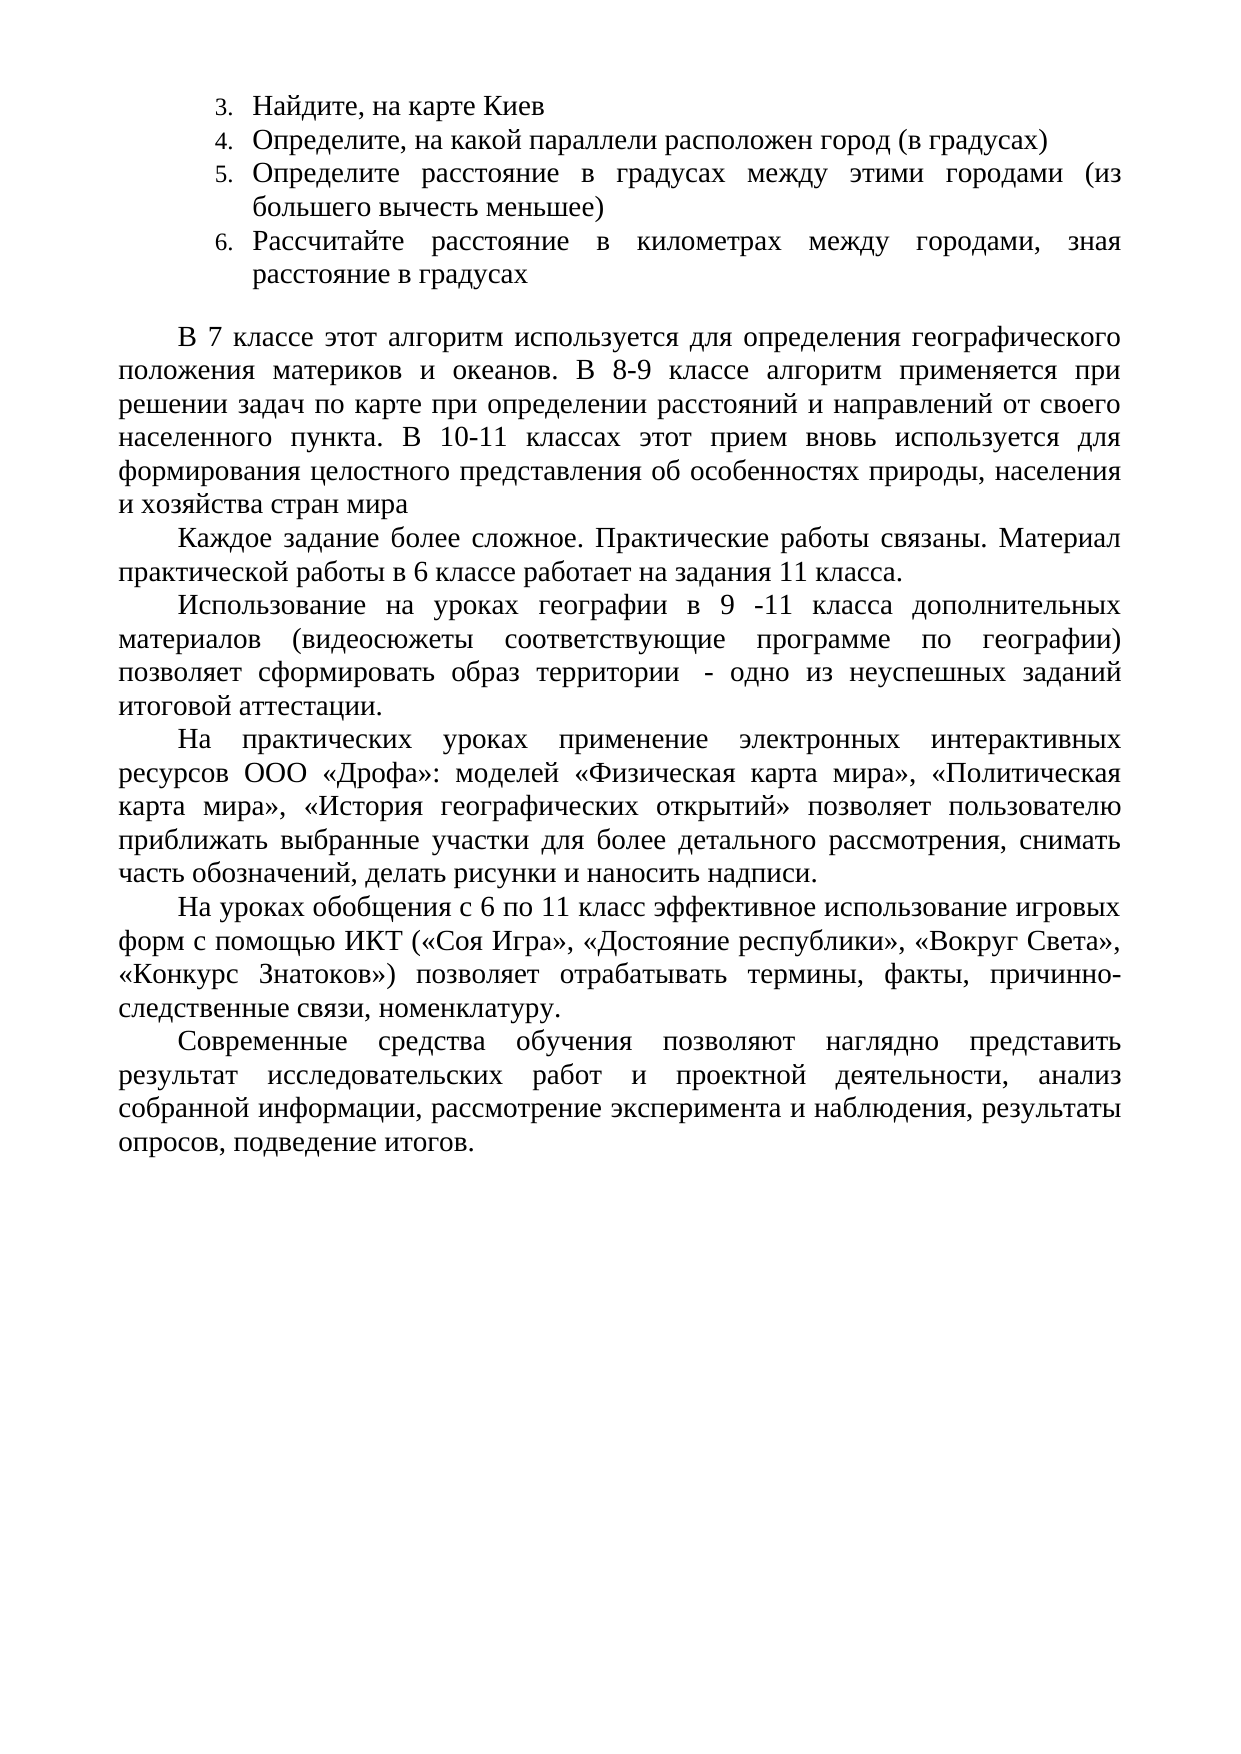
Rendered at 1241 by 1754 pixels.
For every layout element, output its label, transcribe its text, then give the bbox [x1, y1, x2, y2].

list Определите расстояние в градусах между этими городами (из большего вычесть меньшее) [214, 156, 1122, 223]
text На практических уроках применение электронных интерактивных ресурсов ООО «Дрофа»: моделей «Физическая карта мира», «Политическая карта мира», «История географических открытий» позволяет пользователю приближать выбранные участки для более детального рассмотрения, снимать часть обозначений, делать рисунки и наносить надписи. [118, 721, 1122, 889]
text В 7 классе этот алгоритм используется для определения географического положения материков и океанов. В 8-9 классе алгоритм применяется при решении задач по карте при определении расстояний и направлений от своего населенного пункта. В 10-11 классах этот прием вновь используется для формирования целостного представления об особенностях природы, населения и хозяйства стран мира [118, 319, 1122, 520]
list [214, 122, 1122, 156]
text Каждое задание более сложное. Практические работы связаны. Материал практической работы в 6 классе работает на задания 11 класса. [118, 520, 1122, 587]
text Современные средства обучения позволяют наглядно представить результат исследовательских работ и проектной деятельности, анализ собранной информации, рассмотрение эксперимента и наблюдения, результаты опросов, подведение итогов. [118, 1023, 1122, 1157]
text На уроках обобщения с 6 по 11 класс эффективное использование игровых форм с помощью ИКТ («Соя Игра», «Достояние республики», «Вокруг Света», «Конкурс Знатоков») позволяет отрабатывать термины, факты, причинно-следственные связи, номенклатуру. [118, 889, 1122, 1023]
list Рассчитайте расстояние в километрах между городами, зная расстояние в градусах [214, 223, 1122, 290]
text Использование на уроках географии в 9 -11 класса дополнительных материалов (видеосюжеты соответствующие программе по географии) позволяет сформировать образ территории - одно из неуспешных заданий итоговой аттестации. [118, 587, 1122, 721]
list Найдите, на карте Киев [214, 88, 1122, 122]
